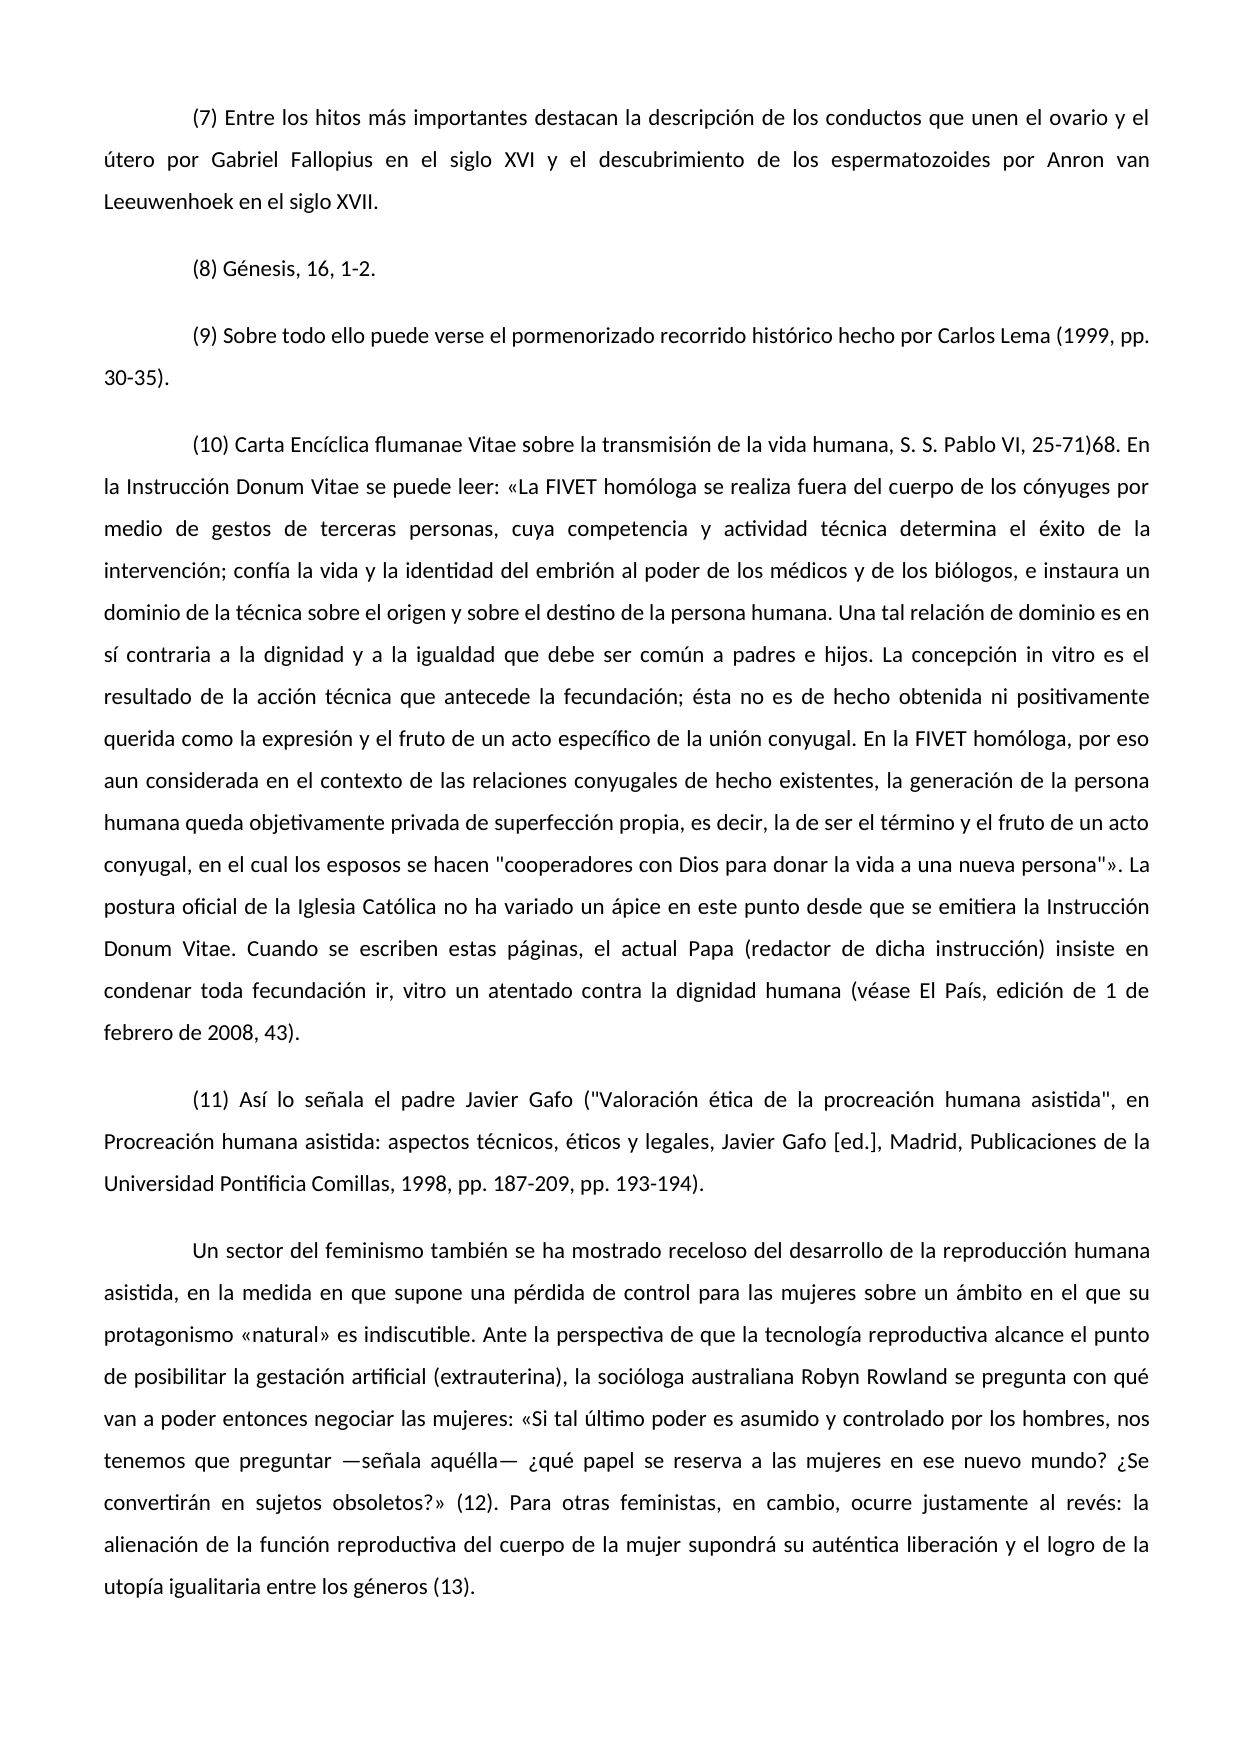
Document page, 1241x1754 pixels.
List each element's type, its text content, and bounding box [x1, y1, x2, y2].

text (8) Génesis, 16, 1-2. [103, 254, 1152, 282]
text (7) Entre los hitos más importantes destacan la descripción de los conductos que unen el ovario y el útero por Gabriel Fallopius en el siglo XVI y el descubrimiento de los espermatozoides por Anron van Leeuwenhoek en el siglo XVII. [103, 103, 1152, 215]
text (9) Sobre todo ello puede verse el pormenorizado recorrido histórico hecho por Carlos Lema (1999, pp. 30-35). [103, 321, 1152, 391]
text Un sector del feminismo también se ha mostrado receloso del desarrollo de la reproducción humana asistida, en la medida en que supone una pérdida de control para las mujeres sobre un ámbito en el que su protagonismo «natural» es indiscutible. Ante la perspectiva de que la tecnología reproductiva alcance el punto de posibilitar la gestación artificial (extrauterina), la socióloga australiana Robyn Rowland se pregunta con qué van a poder entonces negociar las mujeres: «Si tal último poder es asumido y controlado por los hombres, nos tenemos que preguntar —señala aquélla— ¿qué papel se reserva a las mujeres en ese nuevo mundo? ¿Se convertirán en sujetos obsoletos?» (12). Para otras feministas, en cambio, ocurre justamente al revés: la alienación de la función reproductiva del cuerpo de la mujer supondrá su auténtica liberación y el logro de la utopía igualitaria entre los géneros (13). [103, 1236, 1152, 1600]
text (11) Así lo señala el padre Javier Gafo ("Valoración ética de la procreación humana asistida", en Procreación humana asistida: aspectos técnicos, éticos y legales, Javier Gafo [ed.], Madrid, Publicaciones de la Universidad Pontificia Comillas, 1998, pp. 187-209, pp. 193-194). [103, 1085, 1152, 1197]
text (10) Carta Encíclica flumanae Vitae sobre la transmisión de la vida humana, S. S. Pablo VI, 25-71)68. En la Instrucción Donum Vitae se puede leer: «La FIVET homóloga se realiza fuera del cuerpo de los cónyuges por medio de gestos de terceras personas, cuya competencia y actividad técnica determina el éxito de la intervención; confía la vida y la identidad del embrión al poder de los médicos y de los biólogos, e instaura un dominio de la técnica sobre el origen y sobre el destino de la persona humana. Una tal relación de dominio es en sí contraria a la dignidad y a la igualdad que debe ser común a padres e hijos. La concepción in vitro es el resultado de la acción técnica que antecede la fecundación; ésta no es de hecho obtenida ni positivamente querida como la expresión y el fruto de un acto específico de la unión conyugal. En la FIVET homóloga, por eso aun considerada en el contexto de las relaciones conyugales de hecho existentes, la generación de la persona humana queda objetivamente privada de superfección propia, es decir, la de ser el término y el fruto de un acto conyugal, en el cual los esposos se hacen "cooperadores con Dios para donar la vida a una nueva persona"». La postura oficial de la Iglesia Católica no ha variado un ápice en este punto desde que se emitiera la Instrucción Donum Vitae. Cuando se escriben estas páginas, el actual Papa (redactor de dicha instrucción) insiste en condenar toda fecundación ir, vitro un atentado contra la dignidad humana (véase El País, edición de 1 de febrero de 2008, 43). [103, 430, 1152, 1046]
